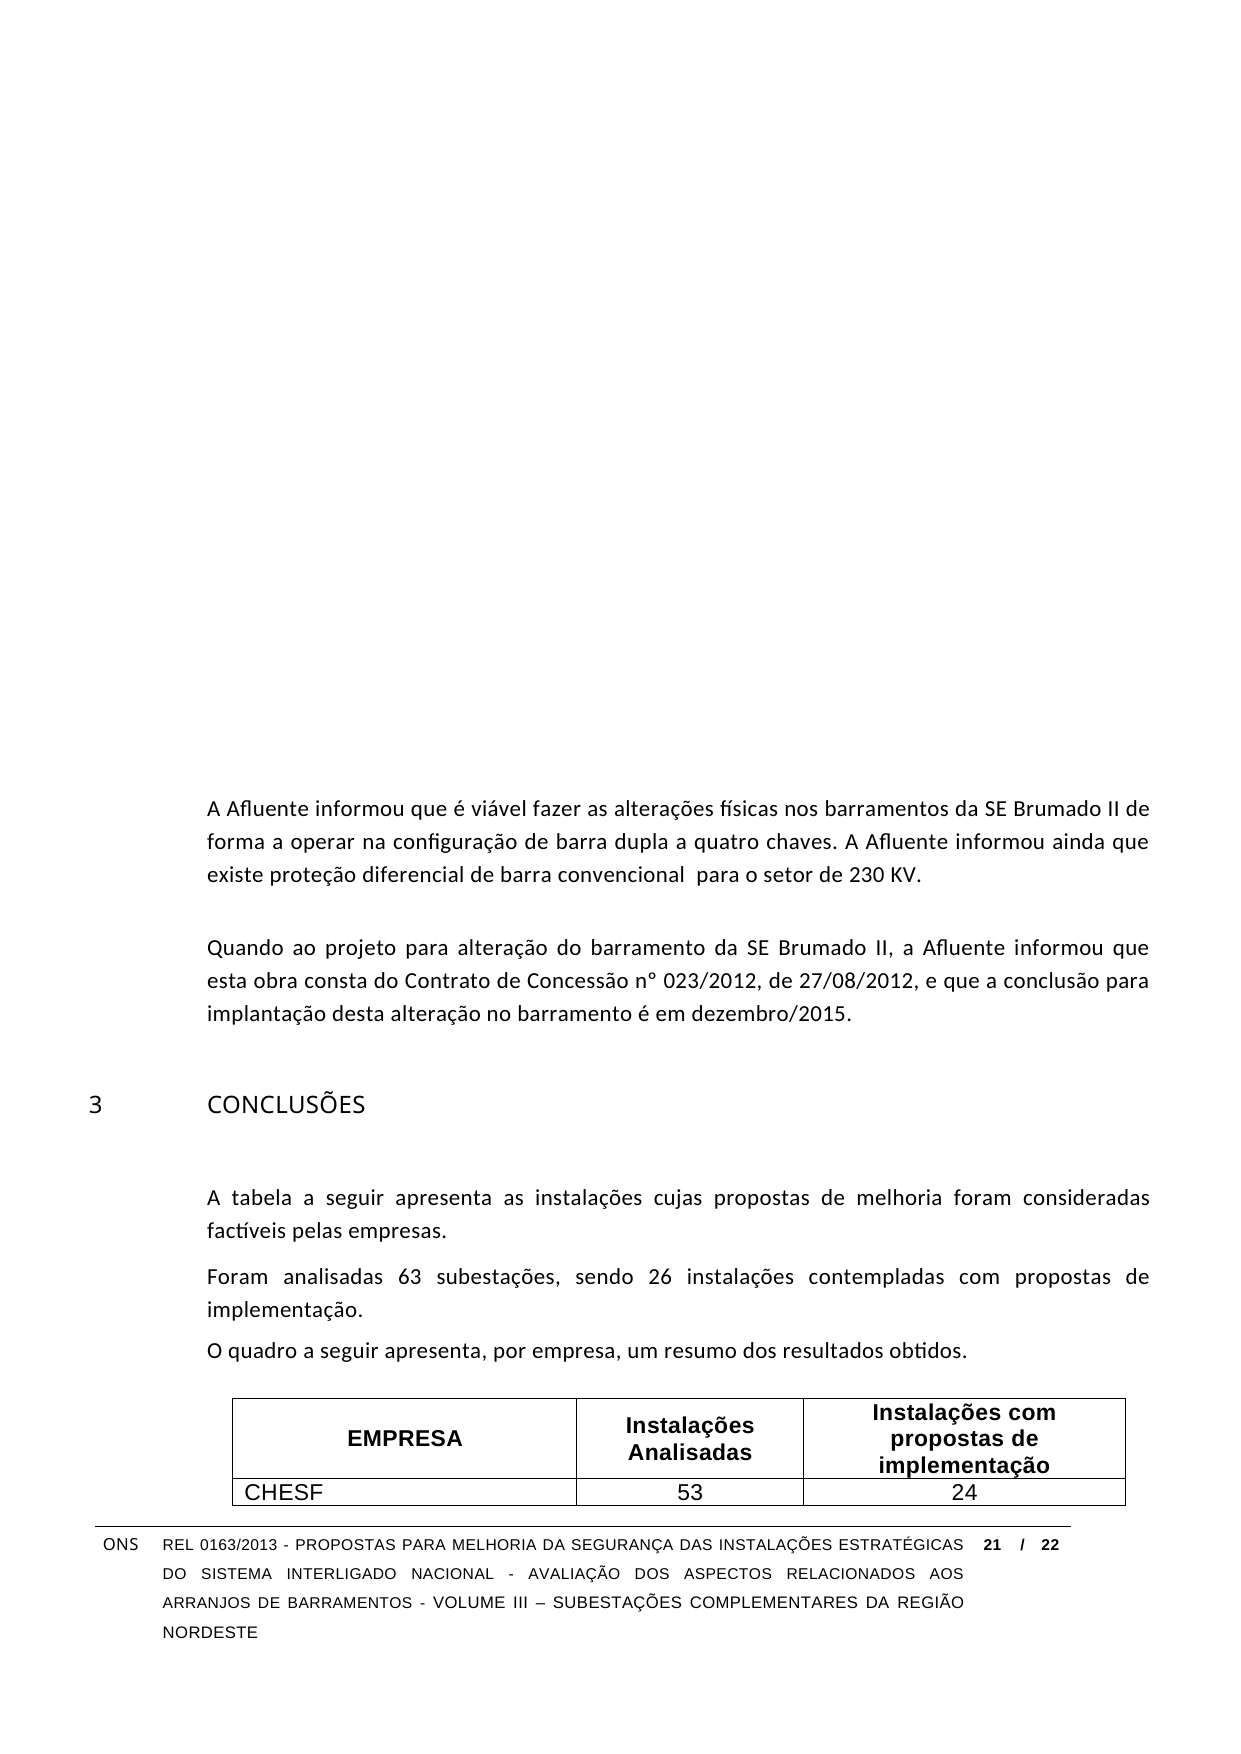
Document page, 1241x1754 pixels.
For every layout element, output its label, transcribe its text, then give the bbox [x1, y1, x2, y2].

table_cell CHESF [233, 1479, 576, 1505]
table_cell 53 [577, 1479, 803, 1505]
subtitle CONCLUSÕES [89, 1087, 1152, 1120]
text A Afluente informou que é viável fazer as alterações físicas nos barramentos da SE Brumado II de forma a operar na configuração de barra dupla a quatro chaves. A Afluente informou ainda que existe proteção diferencial de barra convencional para o setor de 230 KV. [207, 789, 1152, 889]
text Quando ao projeto para alteração do barramento da SE Brumado II, a Afluente informou que esta obra consta do Contrato de Concessão nº 023/2012, de 27/08/2012, e que a conclusão para implantação desta alteração no barramento é em dezembro/2015. [207, 928, 1152, 1028]
table_header EMPRESA [233, 1399, 576, 1478]
text A tabela a seguir apresenta as instalações cujas propostas de melhoria foram consideradas factíveis pelas empresas. [207, 1178, 1152, 1245]
table_header Instalações com propostas de implementação [804, 1399, 1125, 1478]
table_cell 24 [804, 1479, 1125, 1505]
table_header Instalações Analisadas [577, 1399, 803, 1478]
text O quadro a seguir apresenta, por empresa, um resumo dos resultados obtidos. [207, 1337, 1152, 1364]
text Foram analisadas 63 subestações, sendo 26 instalações contempladas com propostas de implementação. [207, 1257, 1152, 1324]
